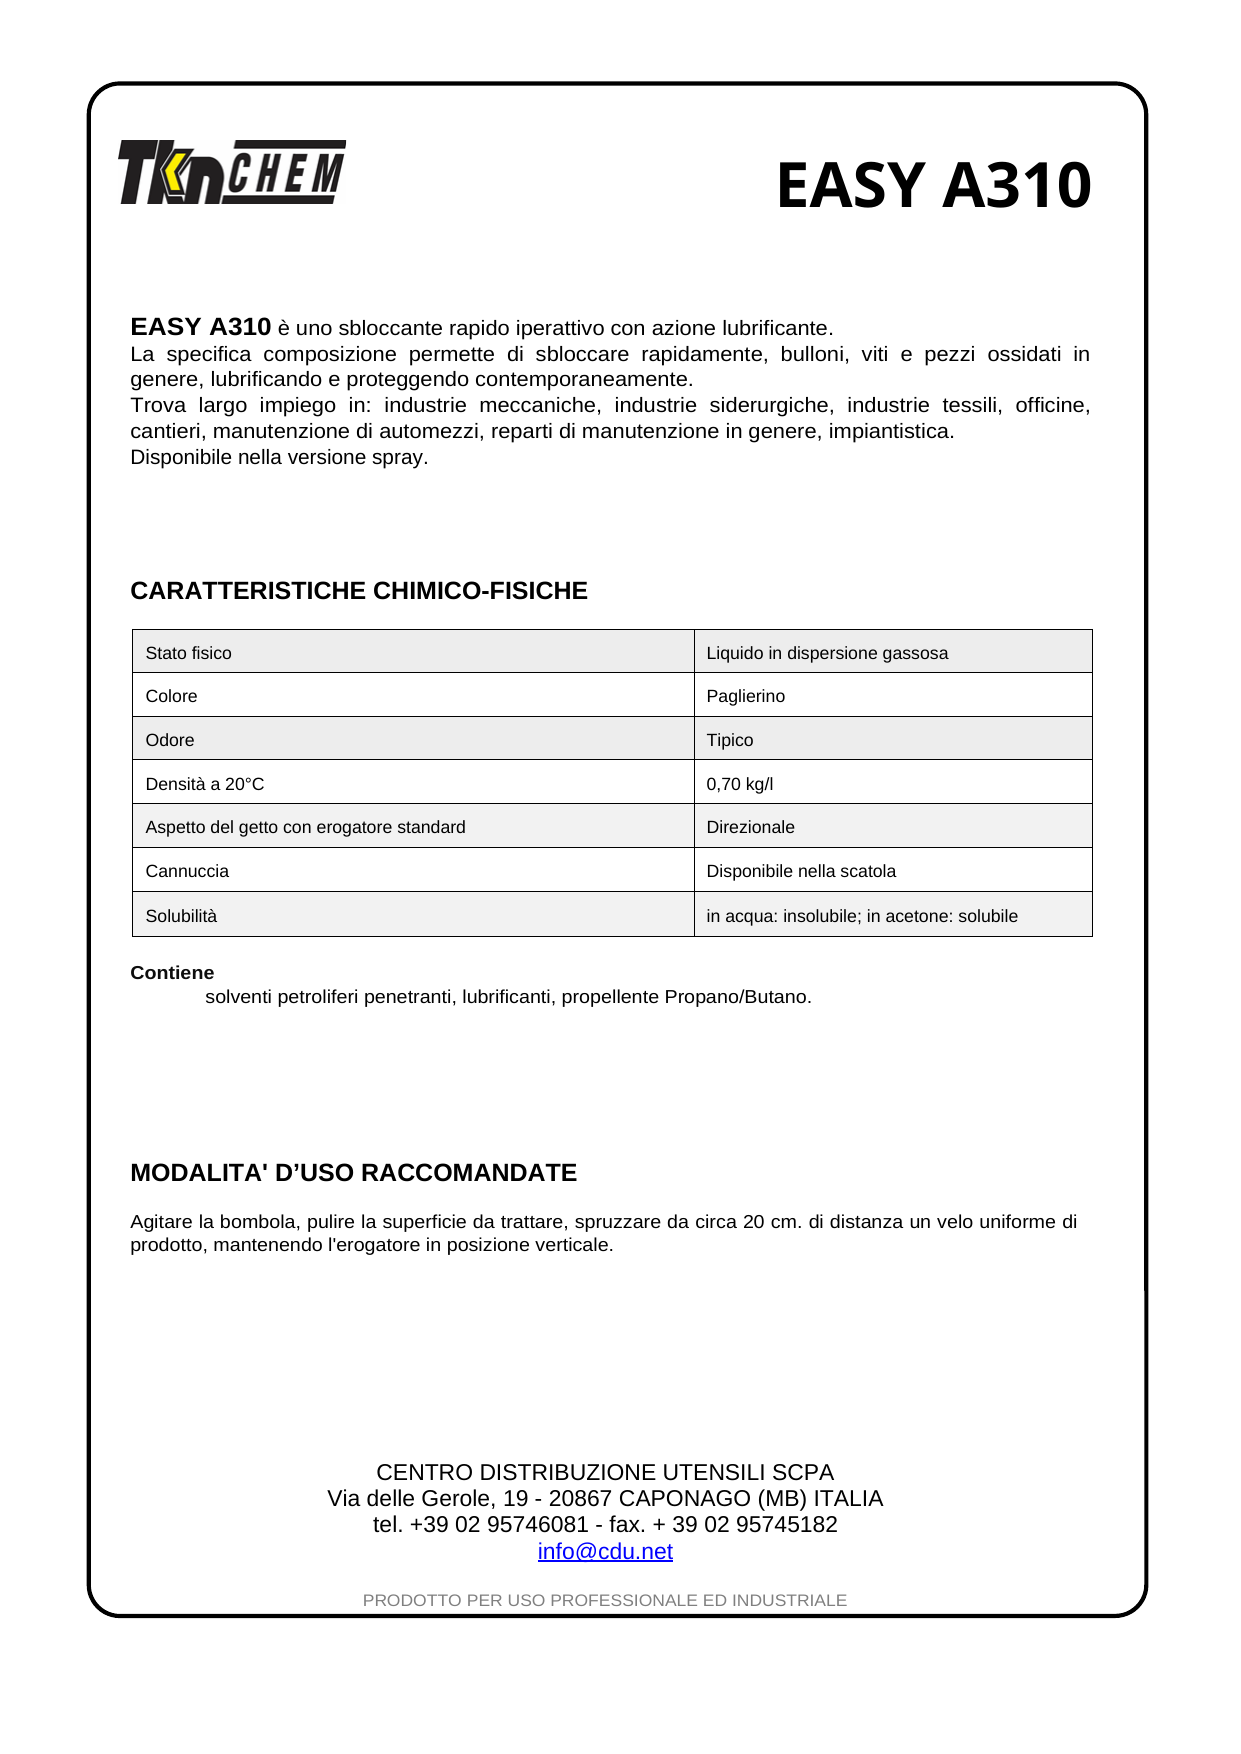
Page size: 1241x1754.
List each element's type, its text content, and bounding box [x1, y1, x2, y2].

table_cell Tipico [695, 717, 1092, 759]
text Agitare la bombola, pulire la superficie da trattare, spruzzare da circa 20 cm. di distanza un velo uniforme di prodotto, mantenendo l'erogatore in posizione verticale. [130, 1211, 1079, 1256]
table_header Stato fisico [133, 630, 694, 672]
text EASY A310 è uno sbloccante rapido iperattivo con azione lubrificante. [130, 312, 1092, 341]
text EASY A310 [118, 141, 1092, 226]
table_cell Odore [133, 717, 694, 759]
text solventi petroliferi penetranti, lubrificanti, propellente Propano/Butano. [205, 985, 1092, 1007]
table_cell Colore [133, 673, 694, 716]
text Trova largo impiego in: industrie meccaniche, industrie siderurgiche, industrie tessili, officine, cantieri, manutenzione di automezzi, reparti di manutenzione in genere, impiantistica. [130, 393, 1092, 442]
picture [118, 140, 347, 204]
text tel. +39 02 95746081 - fax. + 39 02 95745182 [118, 1511, 1092, 1538]
text Contiene [130, 961, 1092, 983]
table_cell Aspetto del getto con erogatore standard [133, 804, 694, 847]
text MODALITA' D’USO RACCOMANDATE [130, 1158, 1092, 1186]
text Via delle Gerole, 19 - 20867 CAPONAGO (MB) ITALIA [118, 1485, 1092, 1511]
table_cell in acqua: insolubile; in acetone: solubile [695, 892, 1092, 936]
text CENTRO DISTRIBUZIONE UTENSILI SCPA [118, 1459, 1092, 1485]
table_cell Densità a 20°C [133, 760, 694, 803]
text info@cdu.net [118, 1538, 1092, 1564]
text CARATTERISTICHE CHIMICO-FISICHE [130, 576, 1092, 604]
text PRODOTTO PER USO PROFESSIONALE ED INDUSTRIALE [118, 1590, 1092, 1609]
text La specifica composizione permette di sbloccare rapidamente, bulloni, viti e pezzi ossidati in genere, lubrificando e proteggendo contemporaneamente. [130, 342, 1092, 391]
table_cell Direzionale [695, 804, 1092, 847]
table_cell Disponibile nella scatola [695, 848, 1092, 891]
table_cell 0,70 kg/l [695, 760, 1092, 803]
table_header Liquido in dispersione gassosa [695, 630, 1092, 672]
table_cell Cannuccia [133, 848, 694, 891]
text Disponibile nella versione spray. [130, 445, 1092, 469]
table_cell Solubilità [133, 892, 694, 936]
table_cell Paglierino [695, 673, 1092, 716]
